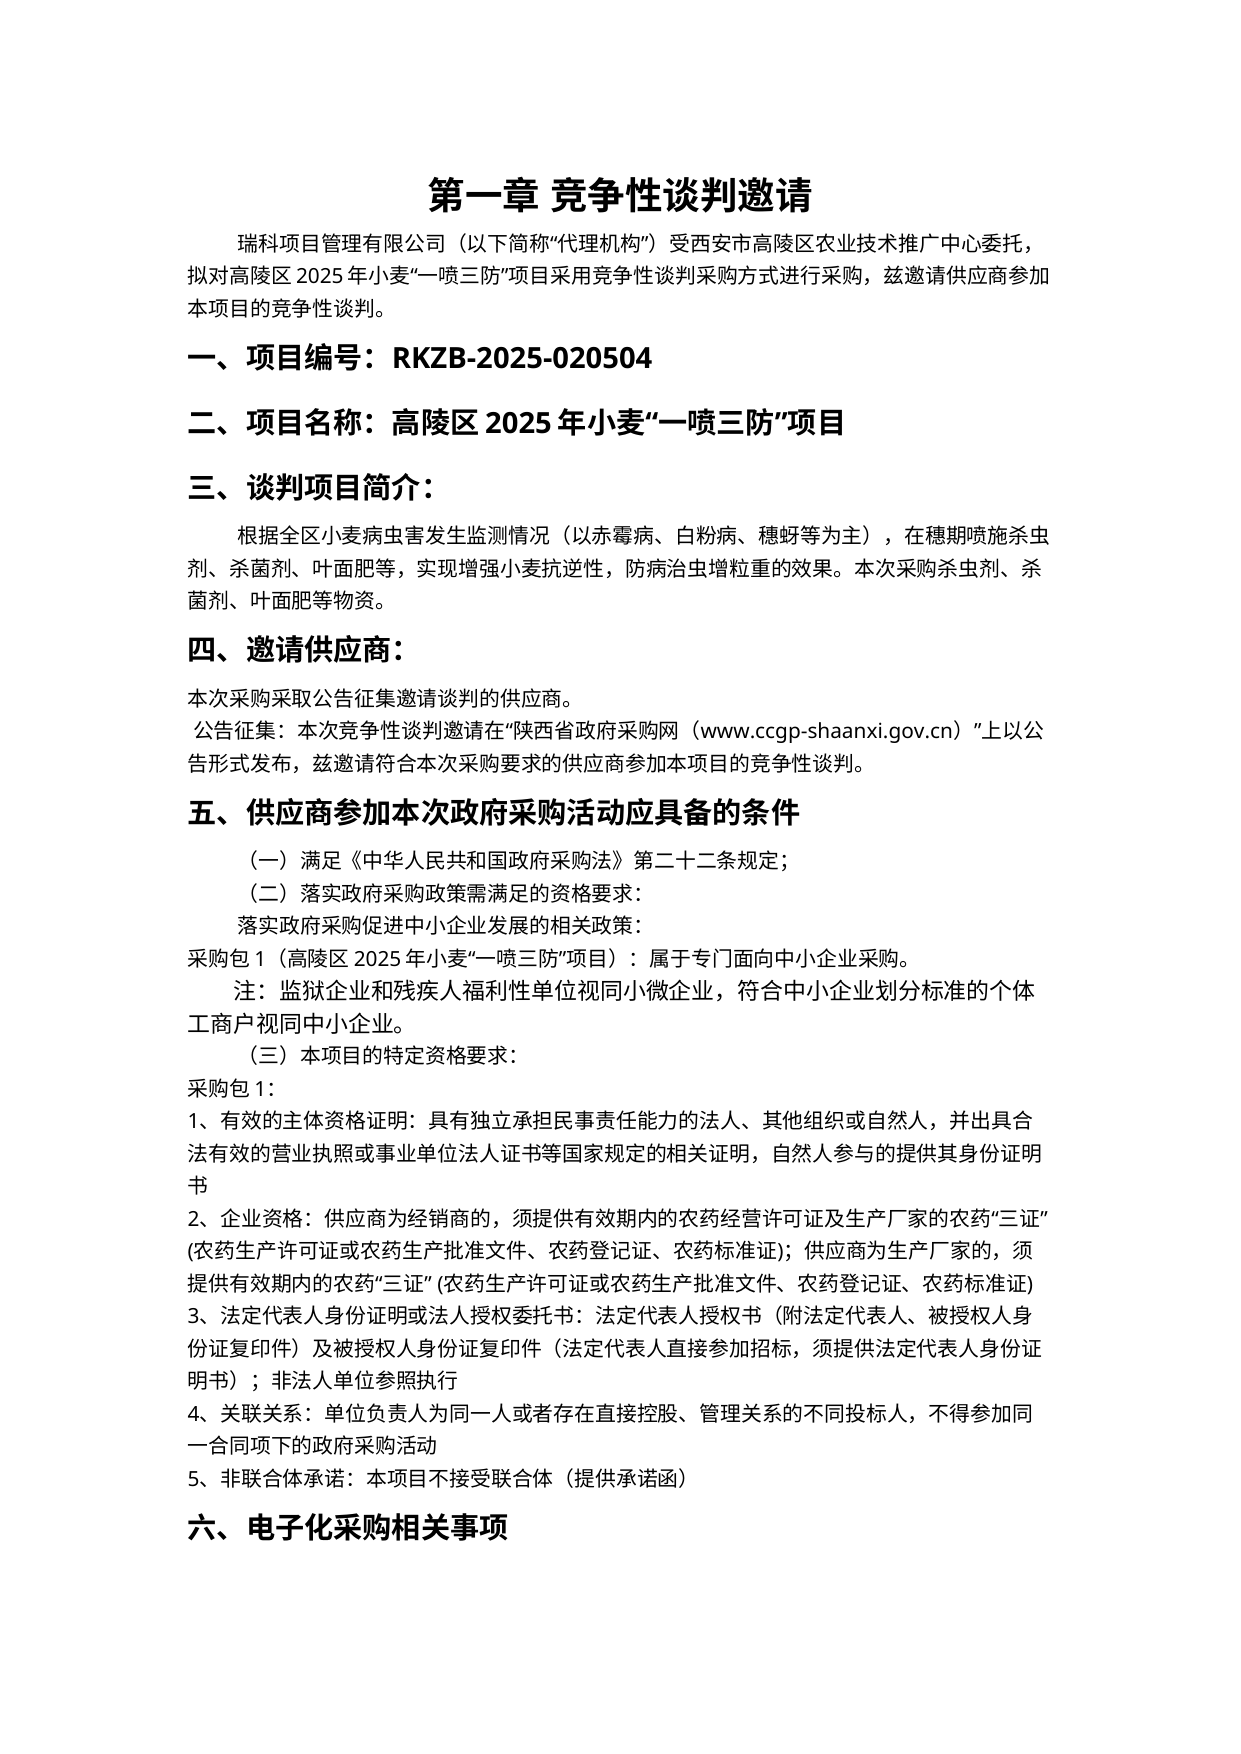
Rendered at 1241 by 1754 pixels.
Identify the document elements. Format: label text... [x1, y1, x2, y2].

text 三、谈判项目简介： [187, 454, 1053, 519]
text 第一章 竞争性谈判邀请 [187, 162, 1053, 227]
text 根据全区小麦病虫害发生监测情况（以赤霉病、白粉病、穗蚜等为主），在穗期喷施杀虫剂、杀菌剂、叶面肥等，实现增强小麦抗逆性，防病治虫增粒重的效果。本次采购杀虫剂、杀菌剂、叶面肥等物资。 [187, 519, 1053, 617]
text 2、企业资格：供应商为经销商的，须提供有效期内的农药经营许可证及生产厂家的农药“三证” (农药生产许可证或农药生产批准文件、农药登记证、农药标准证)；供应商为生产厂家的，须提供有效期内的农药“三证” (农药生产许可证或农药生产批准文件、农药登记证、农药标准证) [187, 1202, 1053, 1299]
text （二）落实政府采购政策需满足的资格要求： [187, 877, 1053, 909]
text 二、项目名称：高陵区2025年小麦“一喷三防”项目 [187, 389, 1053, 454]
text （三）本项目的特定资格要求： [187, 1039, 1053, 1072]
text 采购包1： [187, 1072, 1053, 1104]
text 采购包1（高陵区2025年小麦“一喷三防”项目）：属于专门面向中小企业采购。 [187, 942, 1053, 974]
text （一）满足《中华人民共和国政府采购法》第二十二条规定； [187, 844, 1053, 877]
text 5、非联合体承诺：本项目不接受联合体（提供承诺函） [187, 1462, 1053, 1494]
text 一、项目编号：RKZB-2025-020504 [187, 324, 1053, 389]
text 六、电子化采购相关事项 [187, 1494, 1053, 1559]
text 瑞科项目管理有限公司（以下简称“代理机构”）受西安市高陵区农业技术推广中心委托，拟对高陵区2025年小麦“一喷三防”项目采用竞争性谈判采购方式进行采购，兹邀请供应商参加本项目的竞争性谈判。 [187, 227, 1053, 324]
text 4、关联关系：单位负责人为同一人或者存在直接控股、管理关系的不同投标人，不得参加同一合同项下的政府采购活动 [187, 1397, 1053, 1462]
text 本次采购采取公告征集邀请谈判的供应商。 [187, 682, 1053, 714]
text 四、邀请供应商： [187, 617, 1053, 682]
text 五、供应商参加本次政府采购活动应具备的条件 [187, 779, 1053, 844]
text 3、法定代表人身份证明或法人授权委托书：法定代表人授权书（附法定代表人、被授权人身份证复印件）及被授权人身份证复印件（法定代表人直接参加招标，须提供法定代表人身份证明书）；非法人单位参照执行 [187, 1299, 1053, 1397]
text 1、有效的主体资格证明：具有独立承担民事责任能力的法人、其他组织或自然人，并出具合法有效的营业执照或事业单位法人证书等国家规定的相关证明，自然人参与的提供其身份证明书 [187, 1104, 1053, 1202]
text 落实政府采购促进中小企业发展的相关政策： [187, 909, 1053, 942]
text 注：监狱企业和残疾人福利性单位视同小微企业，符合中小企业划分标准的个体工商户视同中小企业。 [187, 974, 1053, 1039]
text 公告征集：本次竞争性谈判邀请在“陕西省政府采购网（www.ccgp-shaanxi.gov.cn）”上以公告形式发布，兹邀请符合本次采购要求的供应商参加本项目的竞争性谈判。 [187, 714, 1053, 779]
